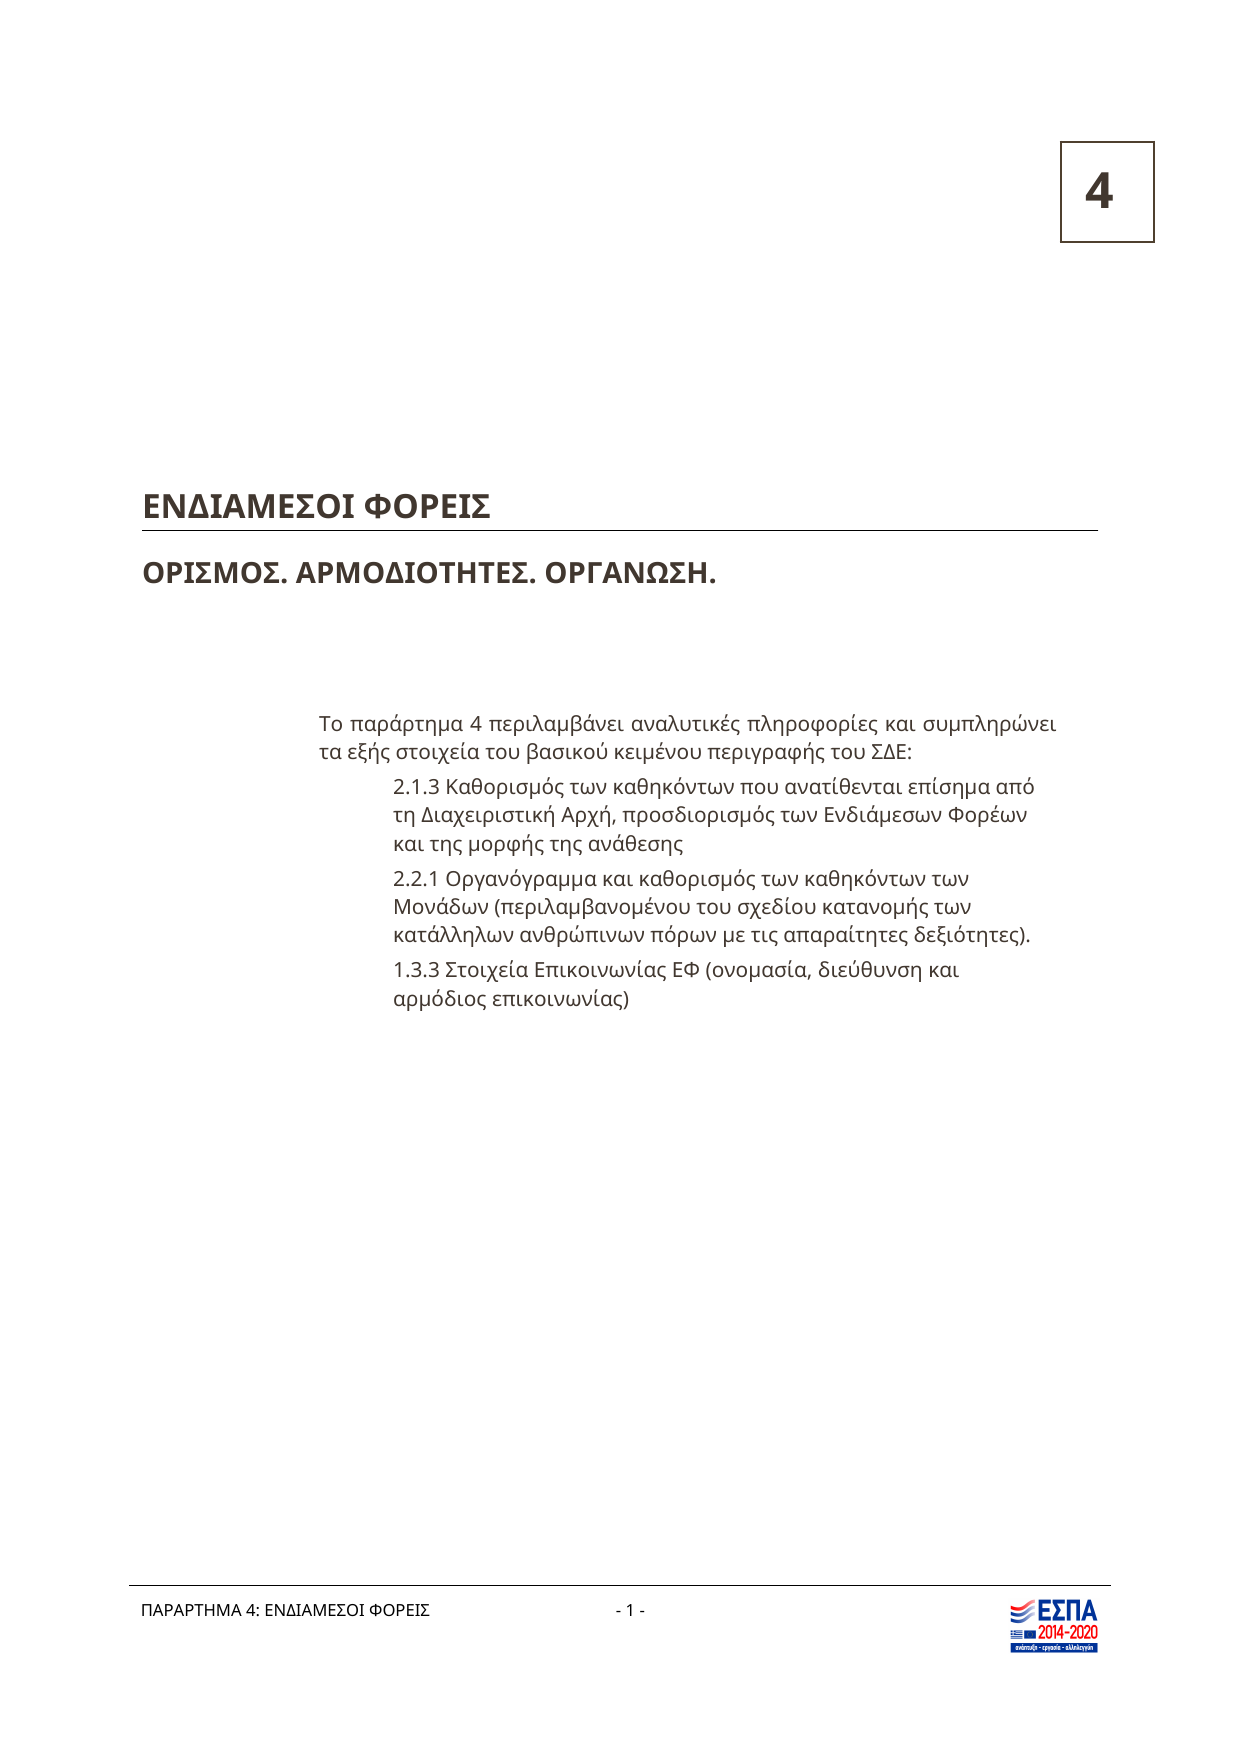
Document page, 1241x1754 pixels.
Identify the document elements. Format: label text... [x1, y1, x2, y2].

picture [1008, 1598, 1100, 1654]
text Το παράρτημα 4 περιλαμβάνει αναλυτικές πληροφορίες και συμπληρώνει τα εξής στοιχεία του βασικού κειμένου περιγραφής του ΣΔΕ: [319, 709, 1057, 766]
table_header 4 [1062, 143, 1153, 241]
text ΟΡΙΣΜΟΣ. ΑΡΜΟΔΙΟΤΗΤΕΣ. ΟΡΓΑΝΩΣΗ. [142, 553, 1098, 592]
text 1.3.3 Στοιχεία Επικοινωνίας ΕΦ (ονομασία, διεύθυνση και αρμόδιος επικοινωνίας) [393, 955, 1057, 1012]
text 2.1.3 Καθορισμός των καθηκόντων που ανατίθενται επίσημα από τη Διαχειριστική Αρχή, προσδιορισμός των Ενδιάμεσων Φορέων και της μορφής της ανάθεσης [393, 772, 1057, 857]
subtitle ΕΝΔΙΑΜΕΣΟΙ ΦΟΡΕΙΣ [142, 482, 1098, 530]
text 2.2.1 Οργανόγραμμα και καθορισμός των καθηκόντων των Μονάδων (περιλαμβανομένου του σχεδίου κατανομής των κατάλληλων ανθρώπινων πόρων με τις απαραίτητες δεξιότητες). [393, 864, 1057, 949]
